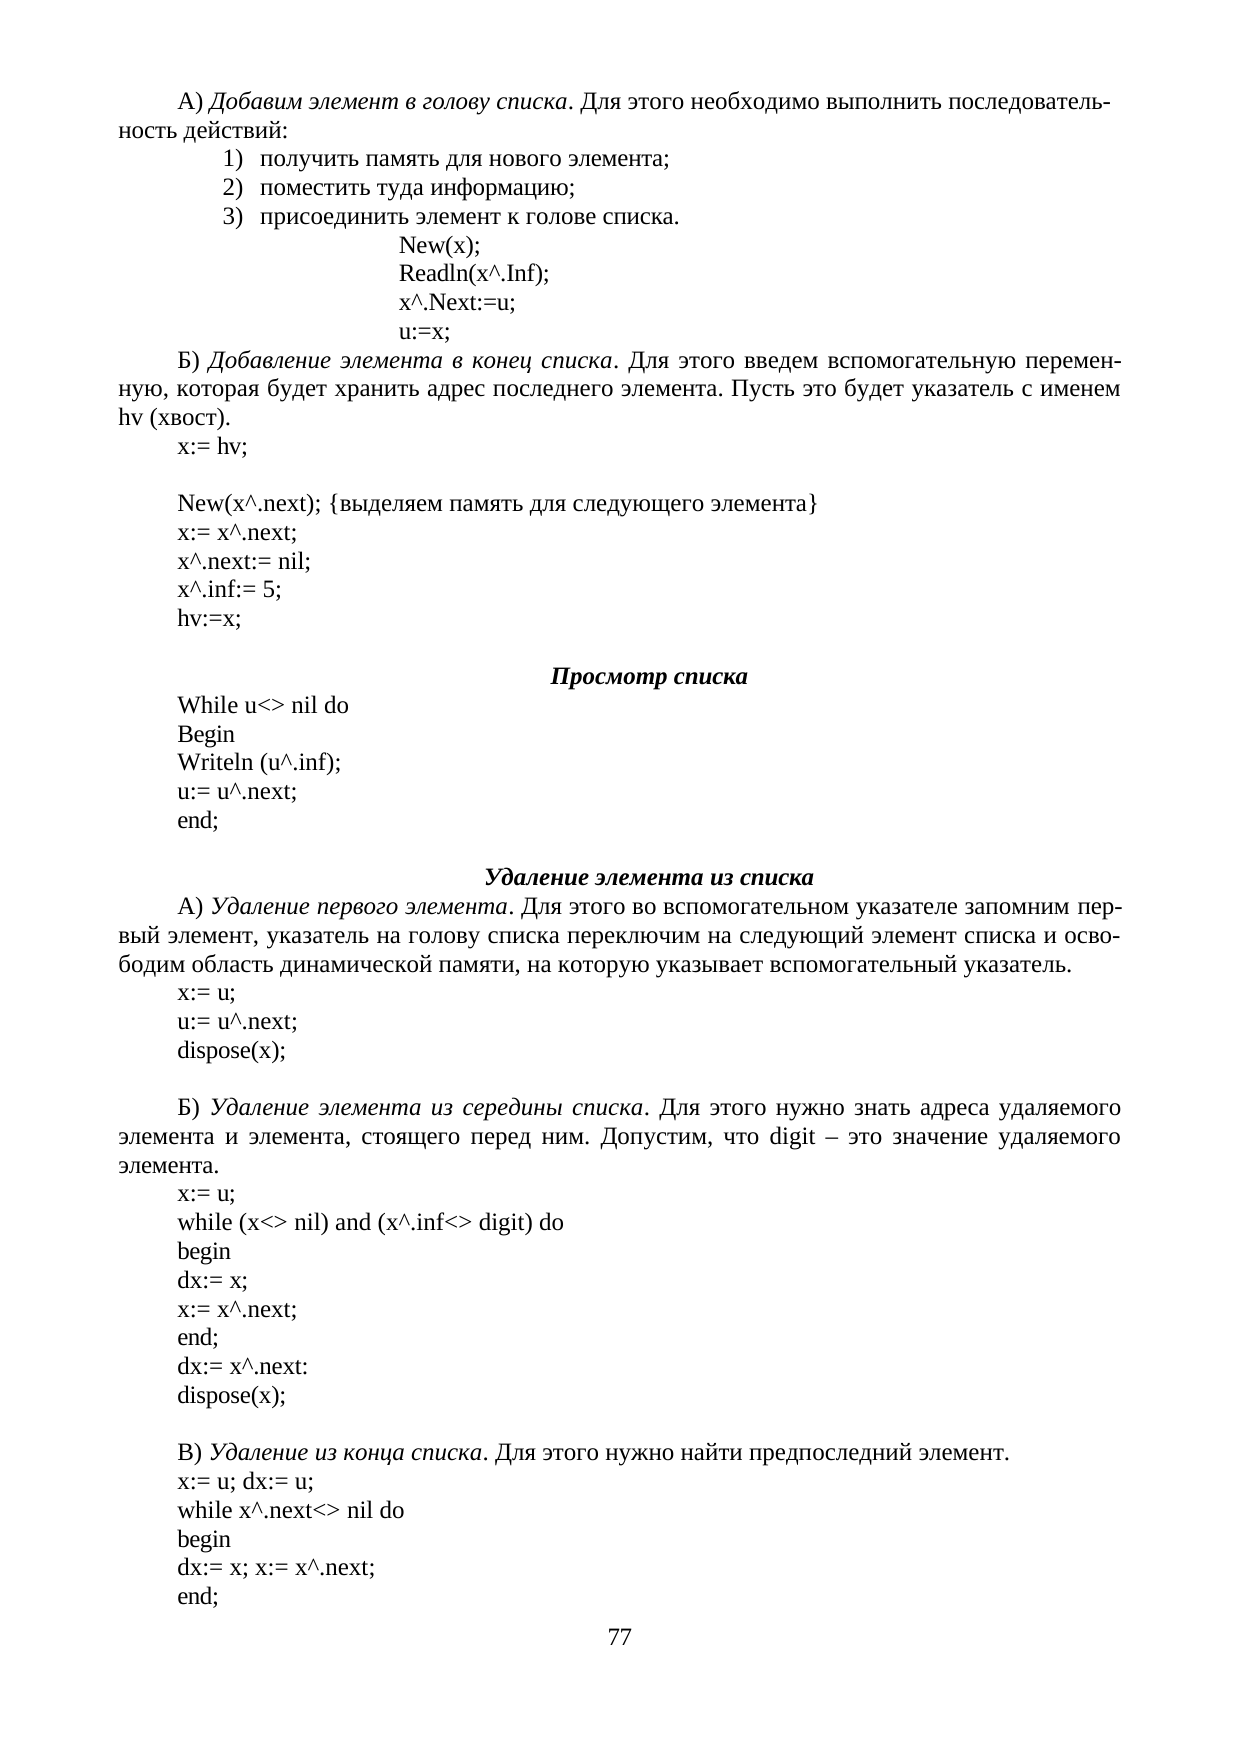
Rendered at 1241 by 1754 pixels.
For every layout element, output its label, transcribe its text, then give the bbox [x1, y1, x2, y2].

list поместить туда информацию; [222, 172, 1152, 201]
list получить память для нового элемента; [222, 143, 1152, 172]
text x^.next:= nil; x^.inf:= 5; hv:=x; [177, 546, 339, 632]
text x:= x^.next; end; [177, 1294, 322, 1351]
text В) Удаление из конца списка. Для этого нужно найти предпоследний элемент. x:= u; dx:= u; [177, 1437, 1013, 1495]
text x:= hv; [177, 431, 1152, 460]
subtitle Просмотр списка [550, 661, 1152, 690]
text А) Добавим элемент в голову списка. Для этого необходимо выполнить последователь- ность действий: [118, 86, 1152, 143]
list присоединить элемент к голове списка. [222, 201, 1152, 230]
text New(x); Readln(x^.Inf); x^.Next:=u; u:=x; [398, 230, 563, 345]
subtitle Удаление элемента из списка [484, 863, 1152, 891]
text Б) Добавление элемента в конец списка. Для этого введем вспомогательную перемен- ную, которая будет хранить адрес последнего элемента. Пусть это будет указатель с именем hv (хвост). [118, 345, 1122, 431]
text x:= u; [177, 1178, 1152, 1207]
text u:= u^.next; dispose(x); [177, 1006, 298, 1064]
text while (x<> nil) and (x^.inf<> digit) do begin [177, 1207, 588, 1265]
text while x^.next<> nil do begin [177, 1495, 428, 1552]
text dispose(x); [177, 1380, 1152, 1409]
text dx:= x; x:= x^.next; end; [177, 1552, 378, 1610]
text dx:= x^.next: [177, 1351, 1152, 1380]
text Writeln (u^.inf); u:= u^.next; end; [177, 747, 342, 834]
text dx:= x; [177, 1265, 1152, 1294]
text x:= u; [177, 977, 1152, 1006]
text While u<> nil do Begin [177, 690, 378, 747]
text Б) Удаление элемента из середины списка. Для этого нужно знать адреса удаляемого элемента и элемента, стоящего перед ним. Допустим, что digit – это значение удаляемого элемента. [118, 1092, 1122, 1178]
text А) Удаление первого элемента. Для этого во вспомогательном указателе запомним пер- вый элемент, указатель на голову списка переключим на следующий элемент списка и осво- бодим область динамической памяти, на которую указывает вспомогательный указатель. [118, 891, 1122, 977]
text New(x^.next); {выделяем память для следующего элемента} x:= x^.next; [177, 488, 839, 546]
